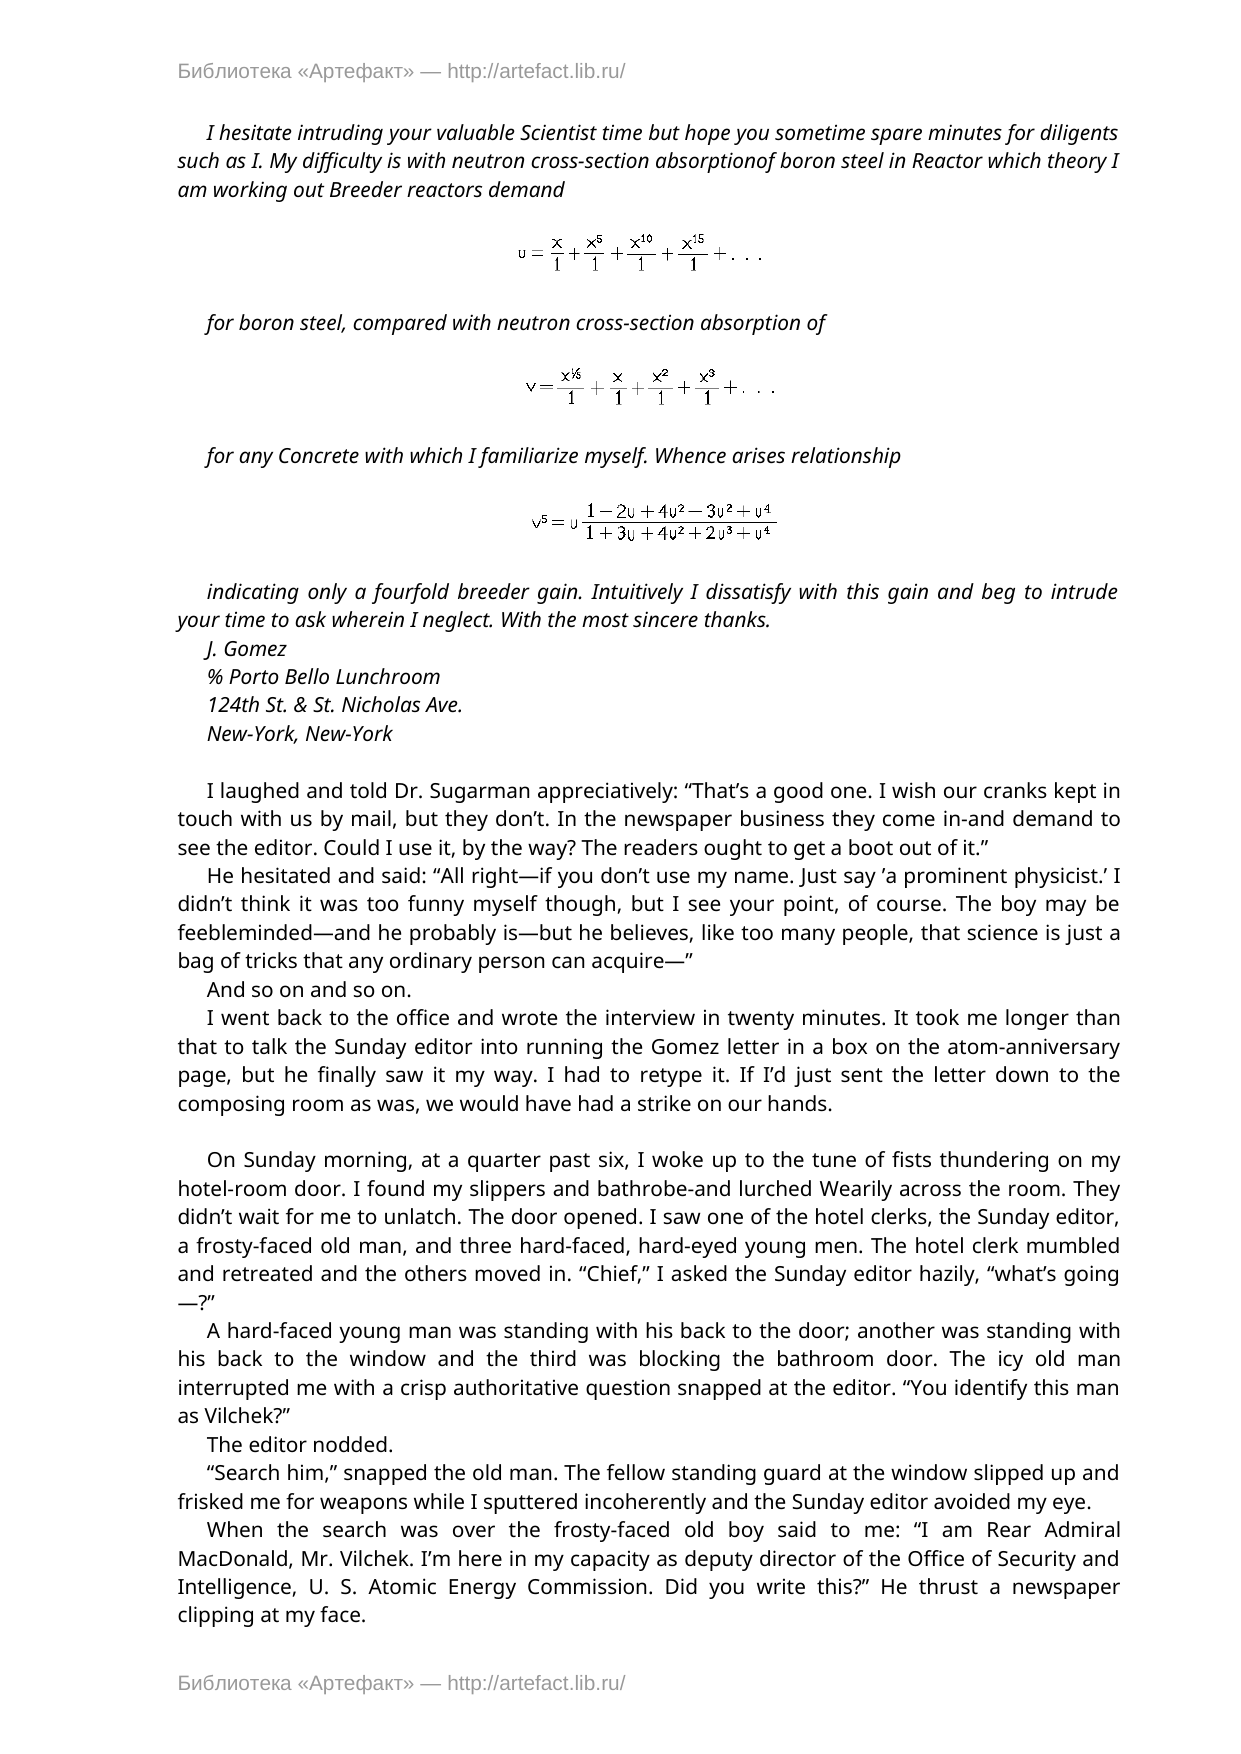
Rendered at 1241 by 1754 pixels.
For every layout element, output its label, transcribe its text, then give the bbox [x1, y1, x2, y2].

text New-York, New-York [177, 719, 1122, 747]
text J. Gomez [177, 634, 1122, 662]
picture [499, 365, 800, 413]
text When the search was over the frosty-faced old boy said to me: “I am Rear Admiral MacDonald, Mr. Vilchek. I’m here in my capacity as deputy director of the Office of Security and Intelligence, U. S. Atomic Energy Commission. Did you write this?” He thrust a newspaper clipping at my face. [177, 1515, 1122, 1629]
text I went back to the office and wrote the interview in twenty minutes. It took me longer than that to talk the Sunday editor into running the Gomez letter in a box on the atom-anniversary page, but he finally saw it my way. I had to retype it. If I’d just sent the letter down to the composing room as was, we would have had a strike on our hands. [177, 1003, 1122, 1117]
text I laughed and told Dr. Sugarman appreciatively: “That’s a good one. I wish our cranks kept in touch with us by mail, but they don’t. In the newspaper business they come in-and demand to see the editor. Could I use it, by the way? The readers ought to get a boot out of it.” [177, 776, 1122, 861]
text % Porto Bello Lunchroom [177, 662, 1122, 691]
text The editor nodded. [177, 1430, 1122, 1458]
text And so on and so on. [177, 975, 1122, 1003]
text He hesitated and said: “All right—if you don’t use my name. Just say ’a prominent physicist.’ I didn’t think it was too funny myself though, but I see your point, of course. The boy may be feebleminded—and he probably is—but he believes, like too many people, that science is just a bag of tricks that any ordinary person can acquire—” [177, 861, 1122, 975]
text for boron steel, compared with neutron cross-section absorption of [177, 308, 1122, 337]
text A hard-faced young man was standing with his back to the door; another was standing with his back to the window and the third was blocking the bathroom door. The icy old man interrupted me with a crisp authoritative question snapped at the editor. “You identify this man as Vilchek?” [177, 1316, 1122, 1430]
text “Search him,” snapped the old man. The fellow standing guard at the window slipped up and frisked me for weapons while I sputtered incoherently and the Sunday editor avoided my eye. [177, 1458, 1122, 1515]
text indicating only a fourfold breeder gain. Intuitively I dissatisfy with this gain and beg to intrude your time to ask wherein I neglect. With the most sincere thanks. [177, 577, 1122, 634]
text I hesitate intruding your valuable Scientist time but hope you sometime spare minutes for diligents such as I. My difficulty is with neutron cross-section absorptionof boron steel in Reactor which theory I am working out Breeder reactors demand [177, 118, 1122, 203]
text for any Concrete with which I familiarize myself. Whence arises relationship [177, 441, 1122, 470]
picture [501, 498, 798, 549]
text 124th St. & St. Nicholas Ave. [177, 691, 1122, 719]
picture [495, 231, 804, 280]
text On Sunday morning, at a quarter past six, I woke up to the tune of fists thundering on my hotel-room door. I found my slippers and bathrobe-and lurched Wearily across the room. They didn’t wait for me to unlatch. The door opened. I saw one of the hotel clerks, the Sunday editor, a frosty-faced old man, and three hard-faced, hard-eyed young men. The hotel clerk mumbled and retreated and the others moved in. “Chief,” I asked the Sunday editor hazily, “what’s going—?” [177, 1146, 1122, 1316]
